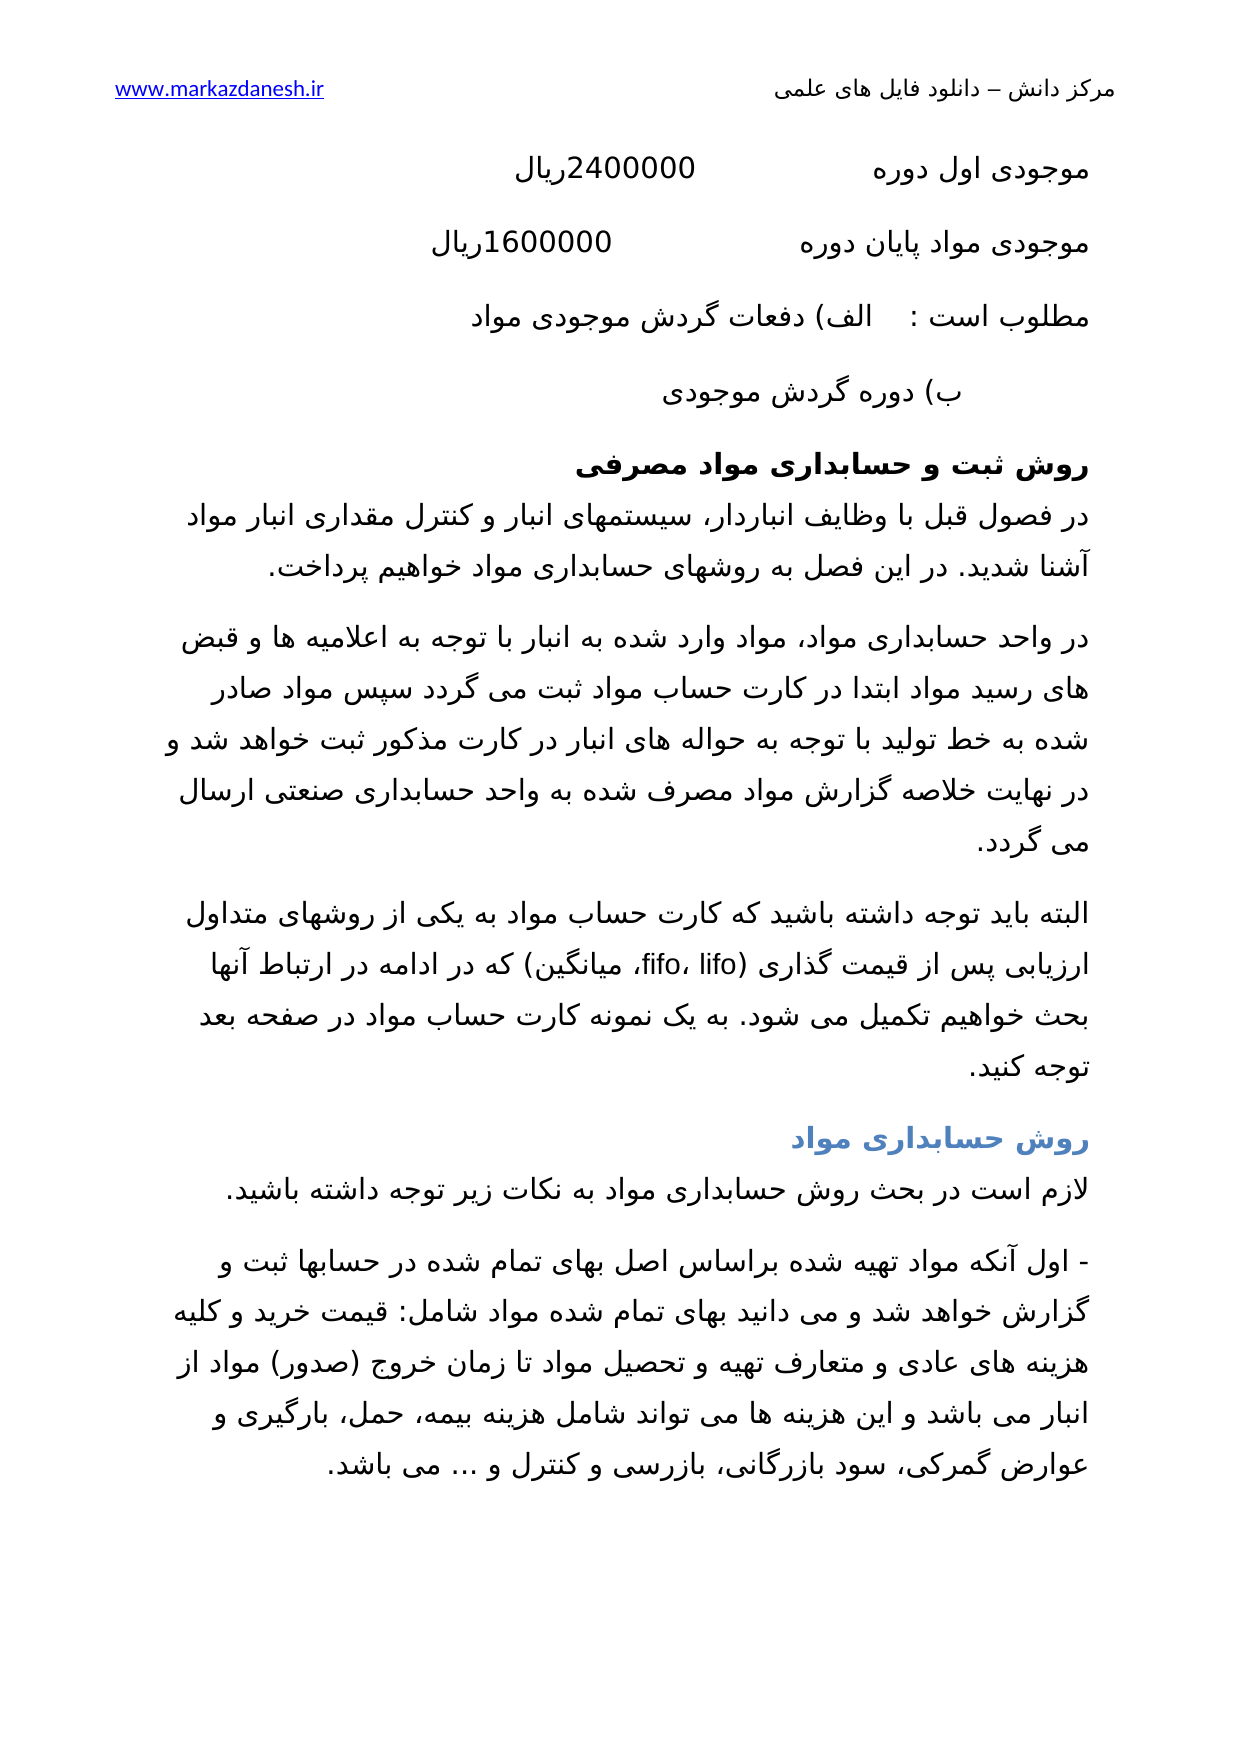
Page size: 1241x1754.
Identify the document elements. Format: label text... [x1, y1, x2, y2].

text لازم است در بحث روش حسابداری مواد به نکات زیر توجه داشته باشید. [150, 1172, 1090, 1206]
subtitle روش ثبت و حسابداری مواد مصرفی [150, 447, 1090, 481]
subtitle روش حسابداری مواد [150, 1121, 1090, 1155]
text موجودی مواد پایان دوره 1600000ریال [150, 224, 1090, 260]
text موجودی اول دوره 2400000ریال [150, 150, 1090, 186]
text ب) دوره گردش موجودی [150, 373, 1090, 408]
text در واحد حسابداری مواد، مواد وارد شده به انبار با توجه به اعلامیه ها و قبض های رسید مواد ابتدا در کارت حساب مواد ثبت می گردد سپس مواد صادر شده به خط تولید با توجه به حواله های انبار در کارت مذکور ثبت خواهد شد و در نهایت خلاصه گزارش مواد مصرف شده به واحد حسابداری صنعتی ارسال می گردد. [150, 621, 1090, 858]
text البته باید توجه داشته باشید که کارت حساب مواد به یکی از روشهای متداول ارزیابی پس از قیمت گذاری (fifo، lifo، میانگین) که در ادامه در ارتباط آنها بحث خواهیم تکمیل می شود. به یک نمونه کارت حساب مواد در صفحه بعد توجه کنید. [150, 896, 1090, 1083]
text در فصول قبل با وظایف انباردار، سیستمهای انبار و کنترل مقداری انبار مواد آشنا شدید. در این فصل به روشهای حسابداری مواد خواهیم پرداخت. [150, 498, 1090, 583]
text - اول آنکه مواد تهیه شده براساس اصل بهای تمام شده در حسابها ثبت و گزارش خواهد شد و می دانید بهای تمام شده مواد شامل: قیمت خرید و کلیه هزینه های عادی و متعارف تهیه و تحصیل مواد تا زمان خروج (صدور) مواد از انبار می باشد و این هزینه ها می تواند شامل هزینه بیمه، حمل، بارگیری و عوارض گمرکی، سود بازرگانی، بازرسی و کنترل و ... می باشد. [150, 1244, 1090, 1482]
text مطلوب است : الف) دفعات گردش موجودی مواد [150, 298, 1090, 334]
